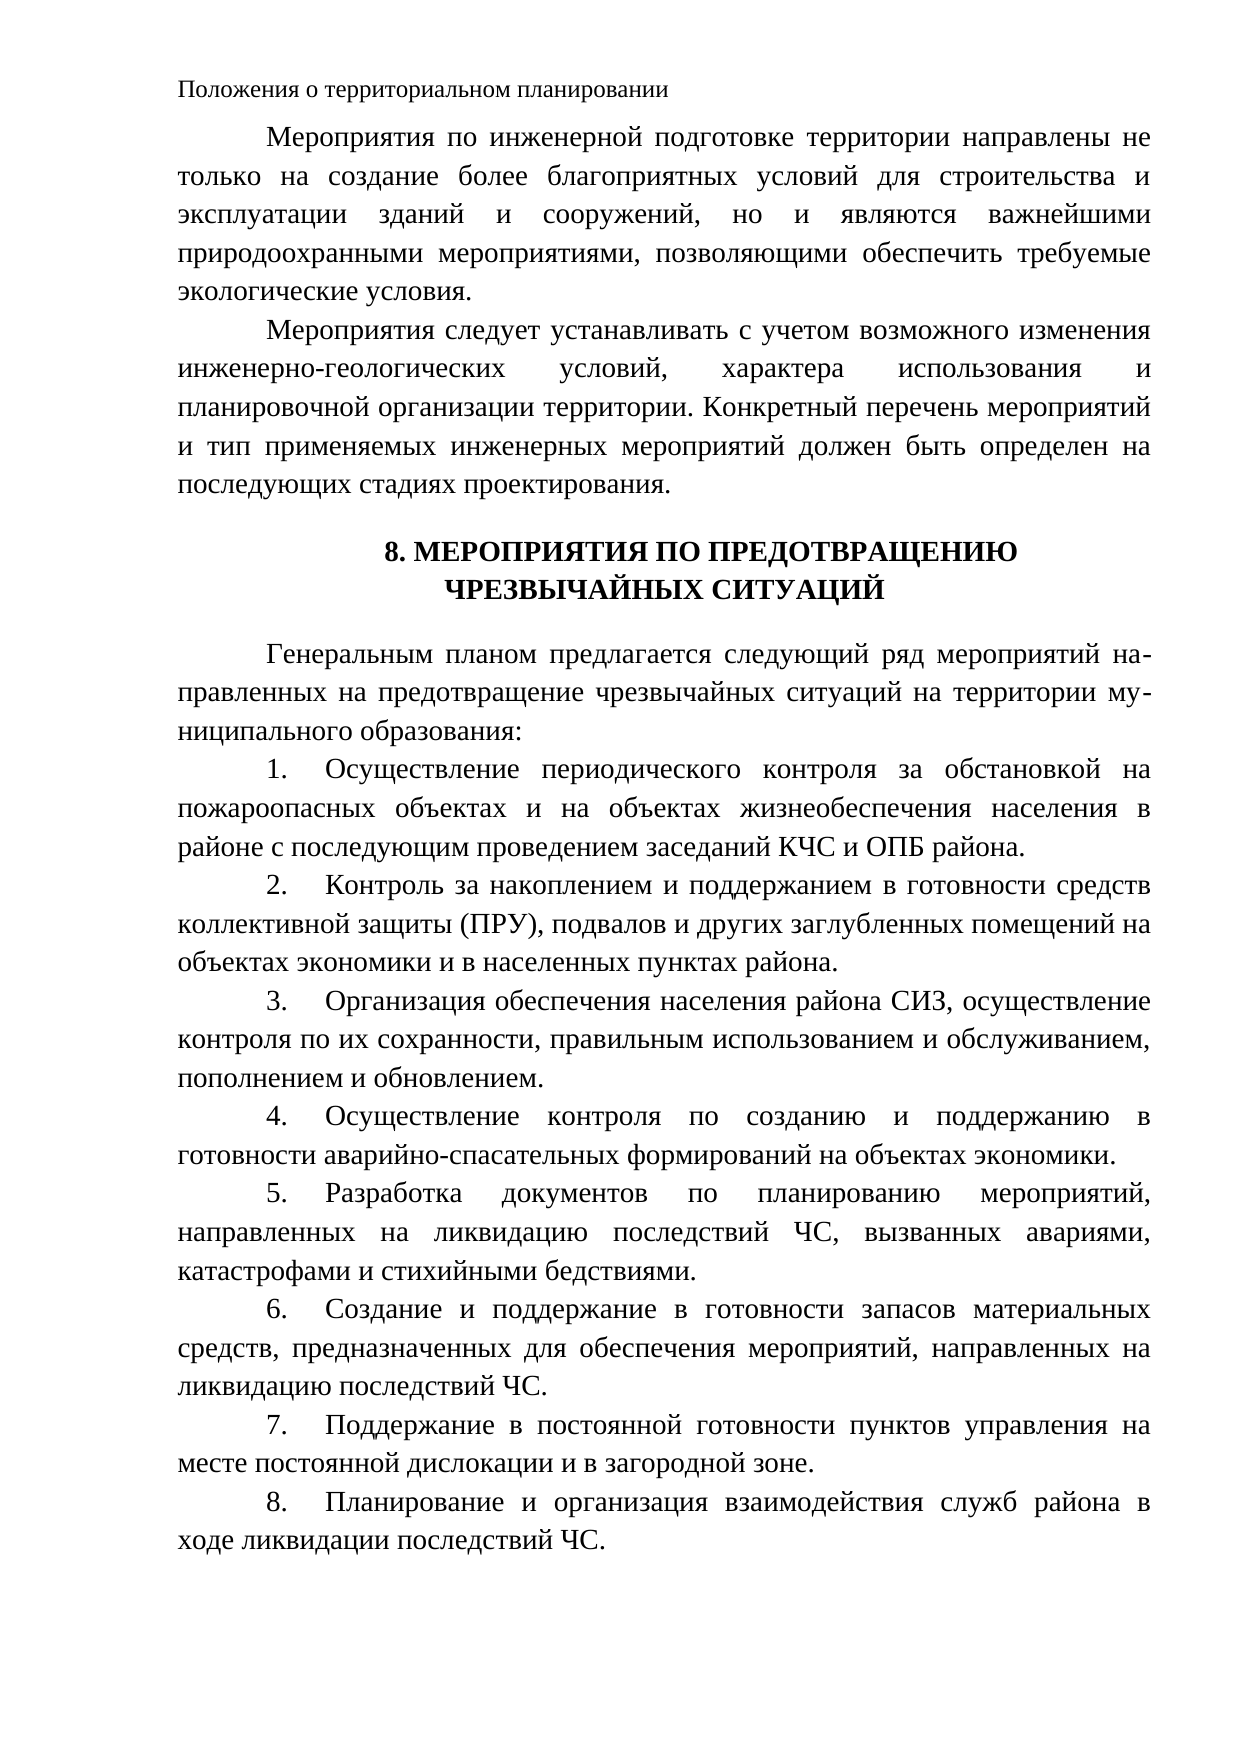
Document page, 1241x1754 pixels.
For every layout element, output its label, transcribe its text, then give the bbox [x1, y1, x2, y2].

text 8. МЕРОПРИЯТИЯ ПО ПРЕДОТВРАЩЕНИЮ ЧРЕЗВЫЧАЙНЫх СИТУАЦИЙ [177, 534, 1152, 606]
list Контроль за накоплением и поддержанием в готовности средств коллективной защиты (ПРУ), подвалов и других заглубленных помещений на объектах экономики и в населенных пунктах района. [177, 867, 1152, 978]
list Осуществление периодического контроля за обстановкой на пожароопасных объектах и на объектах жизнеобеспечения населения в районе с последующим проведением заседаний КЧС и ОПБ района. [177, 752, 1152, 862]
list Осуществление контроля по созданию и поддержанию в готовности аварийно-спасательных формирований на объектах экономики. [177, 1098, 1152, 1171]
list Поддержание в постоянной готовности пунктов управления на месте постоянной дислокации и в загородной зоне. [177, 1407, 1152, 1479]
list Организация обеспечения населения района СИЗ, осуществление контроля по их сохранности, правильным использованием и обслуживанием, пополнением и обновлением. [177, 983, 1152, 1093]
list Разработка документов по планированию мероприятий, направленных на ликвидацию последствий ЧС, вызванных авариями, катастрофами и стихийными бедствиями. [177, 1176, 1152, 1286]
list Создание и поддержание в готовности запасов материальных средств, предназначенных для обеспечения мероприятий, направленных на ликвидацию последствий ЧС. [177, 1291, 1152, 1402]
list Планирование и организация взаимодействия служб района в ходе ликвидации последствий ЧС. [177, 1484, 1152, 1556]
text Генеральным планом предлагается следующий ряд мероприятий направленных на предотвращение чрезвычайных ситуаций на территории муниципального образования: [177, 636, 1152, 747]
text Мероприятия по инженерной подготовке территории направлены не только на создание более благоприятных условий для строительства и эксплуатации зданий и сооружений, но и являются важнейшими природоохранными мероприятиями, позволяющими обеспечить требуемые экологические условия. [177, 119, 1152, 307]
text Мероприятия следует устанавливать с учетом возможного изменения инженерно-геологических условий, характера использования и планировочной организации территории. Конкретный перечень мероприятий и тип применяемых инженерных мероприятий должен быть определен на последующих стадиях проектирования. [177, 312, 1152, 500]
